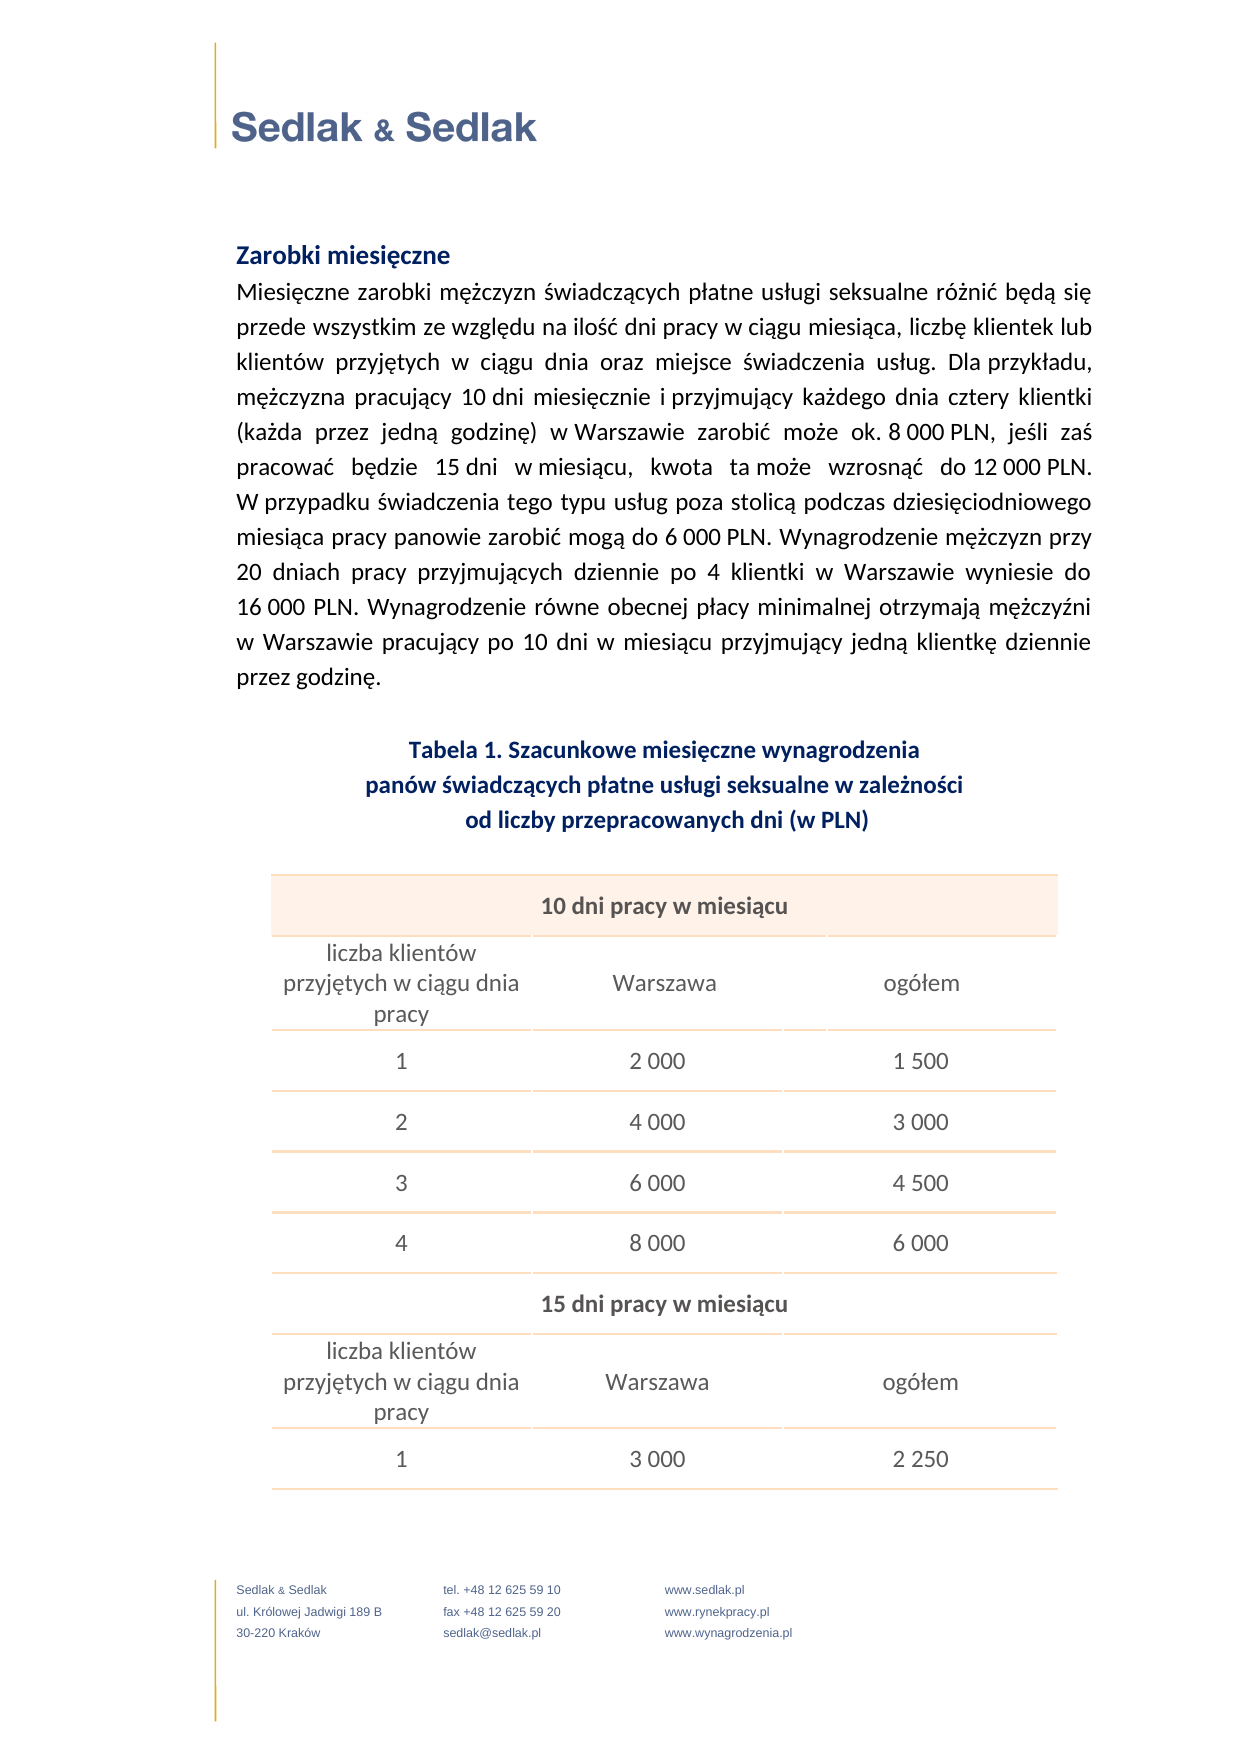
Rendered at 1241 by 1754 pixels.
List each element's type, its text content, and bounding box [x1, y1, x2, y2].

table_cell 2 000 [533, 1031, 782, 1089]
table_cell liczba klientów przyjętych w ciągu dnia pracy [272, 1335, 531, 1427]
table_cell 2 250 [784, 1427, 1058, 1488]
table_cell 4 000 [533, 1092, 782, 1150]
table_cell 3 [272, 1153, 531, 1211]
table_cell 1 [272, 1429, 531, 1488]
table_cell Warszawa [533, 937, 826, 1028]
table_cell Warszawa [533, 1335, 782, 1427]
text od liczby przepracowanych dni (w PLN) [236, 804, 1092, 834]
table_cell liczba klientów przyjętych w ciągu dnia pracy [272, 937, 531, 1028]
picture [226, 106, 542, 149]
table_cell ogółem [828, 935, 1058, 1028]
table_header 10 dni pracy w miesiącu [271, 876, 1058, 935]
table_cell 3 000 [784, 1090, 1058, 1150]
table_cell 1 500 [784, 1029, 1058, 1089]
text panów świadczących płatne usługi seksualne w zależności [236, 769, 1092, 799]
text Miesięczne zarobki mężczyzn świadczących płatne usługi seksualne różnić będą się przede wszystkim ze względu na ilość dni pracy w ciągu miesiąca, liczbę klientek lub klientów przyjętych w ciągu dnia oraz miejsce świadczenia usług. Dla przykładu, mężczyzna pracujący 10 dni miesięcznie i przyjmujący każdego dnia cztery klientki (każda przez jedną godzinę) w Warszawie zarobić może ok. 8 000 PLN, jeśli zaś pracować będzie 15 dni w miesiącu, kwota ta może wzrosnąć do 12 000 PLN. W przypadku świadczenia tego typu usług poza stolicą podczas dziesięciodniowego miesiąca pracy panowie zarobić mogą do 6 000 PLN. Wynagrodzenie mężczyzn przy 20 dniach pracy przyjmujących dziennie po 4 klientki w Warszawie wyniesie do 16 000 PLN. Wynagrodzenie równe obecnej płacy minimalnej otrzymają mężczyźni w Warszawie pracujący po 10 dni w miesiącu przyjmujący jedną klientkę dziennie przez godzinę. [236, 276, 1092, 692]
table_cell 4 [272, 1214, 531, 1272]
text Tabela 1. Szacunkowe miesięczne wynagrodzenia [236, 734, 1092, 764]
table_cell 4 500 [784, 1150, 1058, 1211]
table_cell 3 000 [533, 1429, 782, 1488]
table_cell 6 000 [784, 1211, 1058, 1272]
table_cell 1 [272, 1031, 531, 1089]
table_cell ogółem [784, 1335, 1058, 1427]
text Zarobki miesięczne [236, 238, 1092, 271]
table_cell 6 000 [533, 1153, 782, 1211]
table_cell 8 000 [533, 1214, 782, 1272]
table_cell 2 [272, 1092, 531, 1150]
table_cell 15 dni pracy w miesiącu [272, 1274, 1057, 1333]
